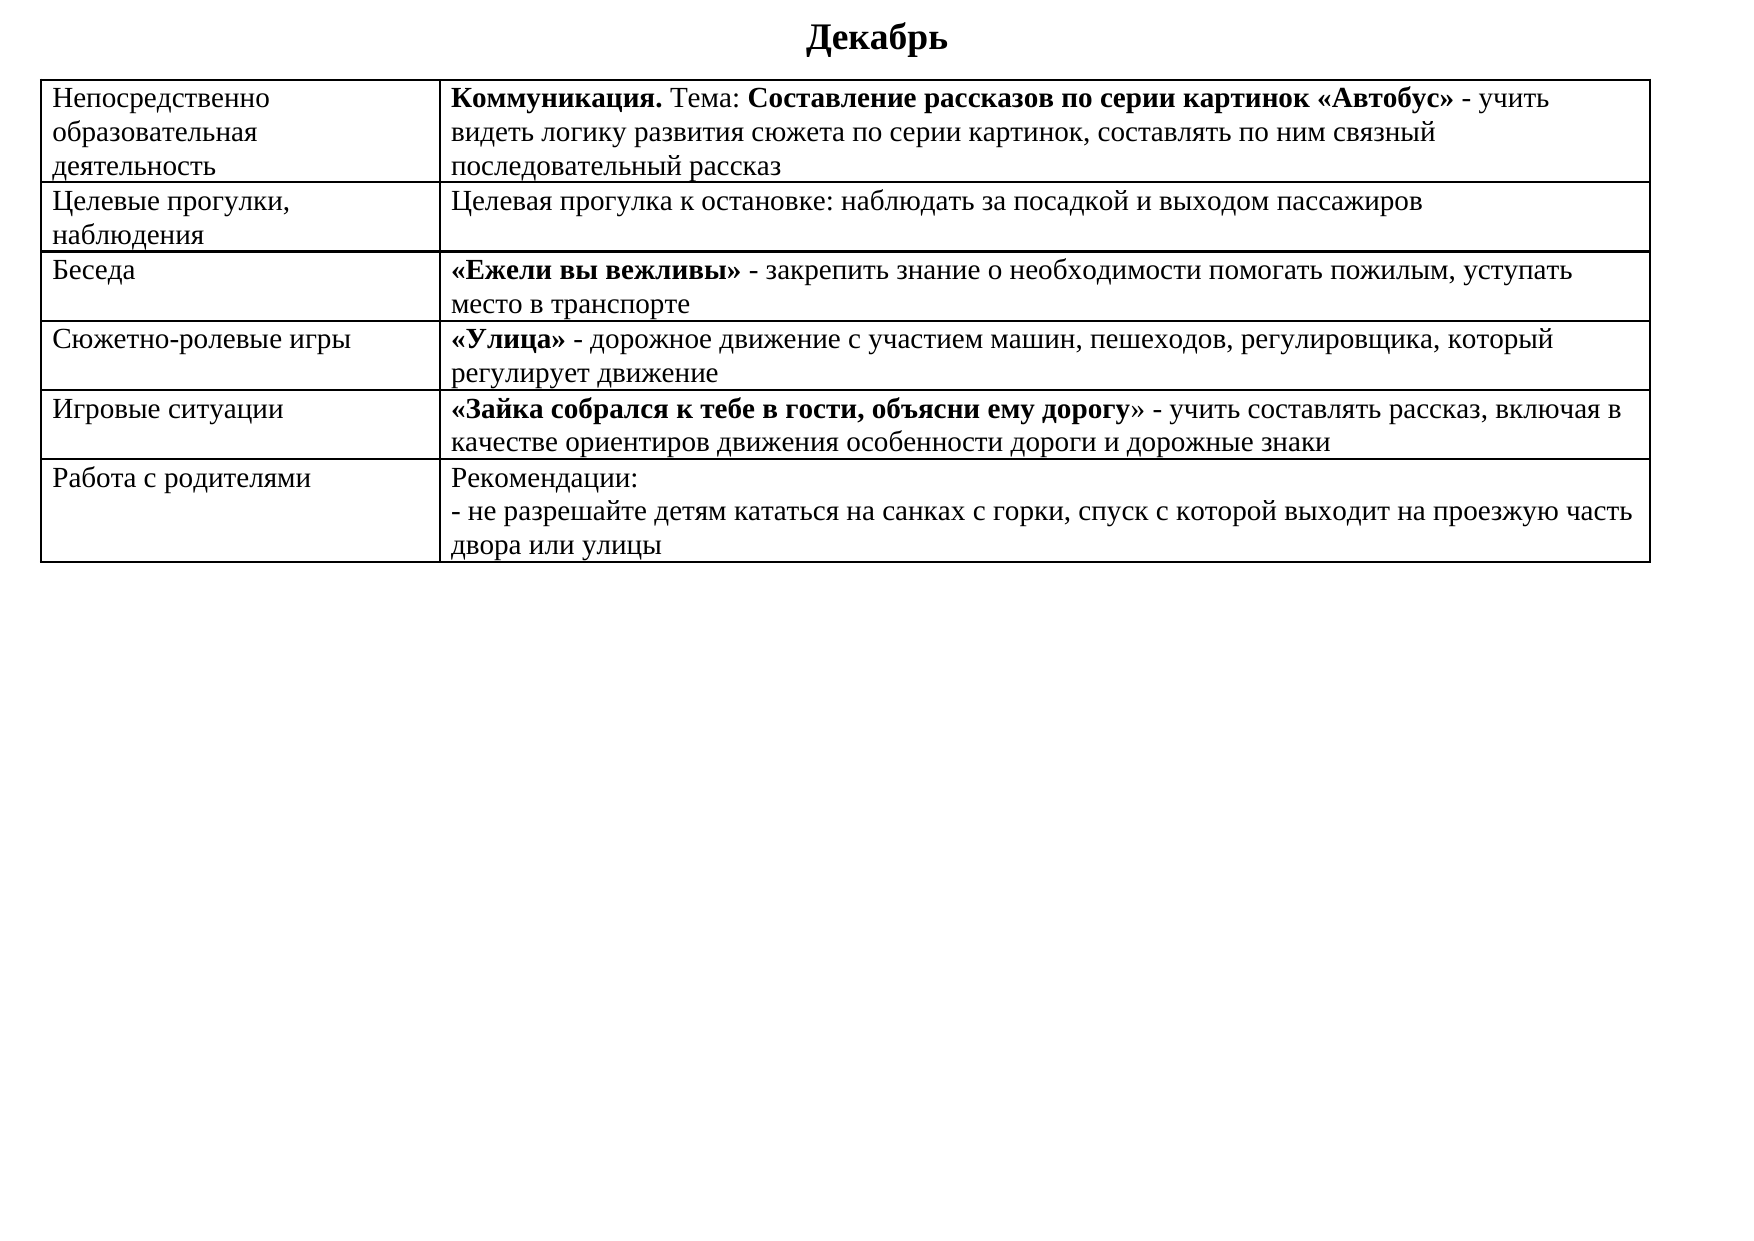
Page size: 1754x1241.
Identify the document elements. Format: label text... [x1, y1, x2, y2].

table_cell «Улица» - дорожное движение с участием машин, пешеходов, регулировщика, который регулирует движение [441, 322, 1649, 389]
table_cell Рекомендации: - не разрешайте детям кататься на санках с горки, спуск с которой выходит на проезжую часть двора или улицы [441, 460, 1649, 561]
table_cell Беседа [42, 253, 439, 319]
table_header Непосредственно образовательная деятельность [42, 81, 439, 181]
table_cell Целевые прогулки, наблюдения [42, 183, 439, 250]
table_cell Игровые ситуации [42, 391, 439, 458]
table_header Коммуникация. Тема: Составление рассказов по серии картинок «Автобус» - учить видеть логику развития сюжета по серии картинок, составлять по ним связный последовательный рассказ [441, 81, 1649, 181]
table_cell Сюжетно-ролевые игры [42, 322, 439, 389]
table_cell Работа с родителями [42, 460, 439, 561]
table_cell Целевая прогулка к остановке: наблюдать за посадкой и выходом пассажиров [441, 183, 1649, 250]
table_cell «Зайка собрался к тебе в гости, объясни ему дорогу» - учить составлять рассказ, включая в качестве ориентиров движения особенности дороги и дорожные знаки [441, 391, 1649, 458]
text Декабрь [75, 14, 1679, 58]
table_cell «Ежели вы вежливы» - закрепить знание о необходимости помогать пожилым, уступать место в транспорте [441, 253, 1649, 319]
